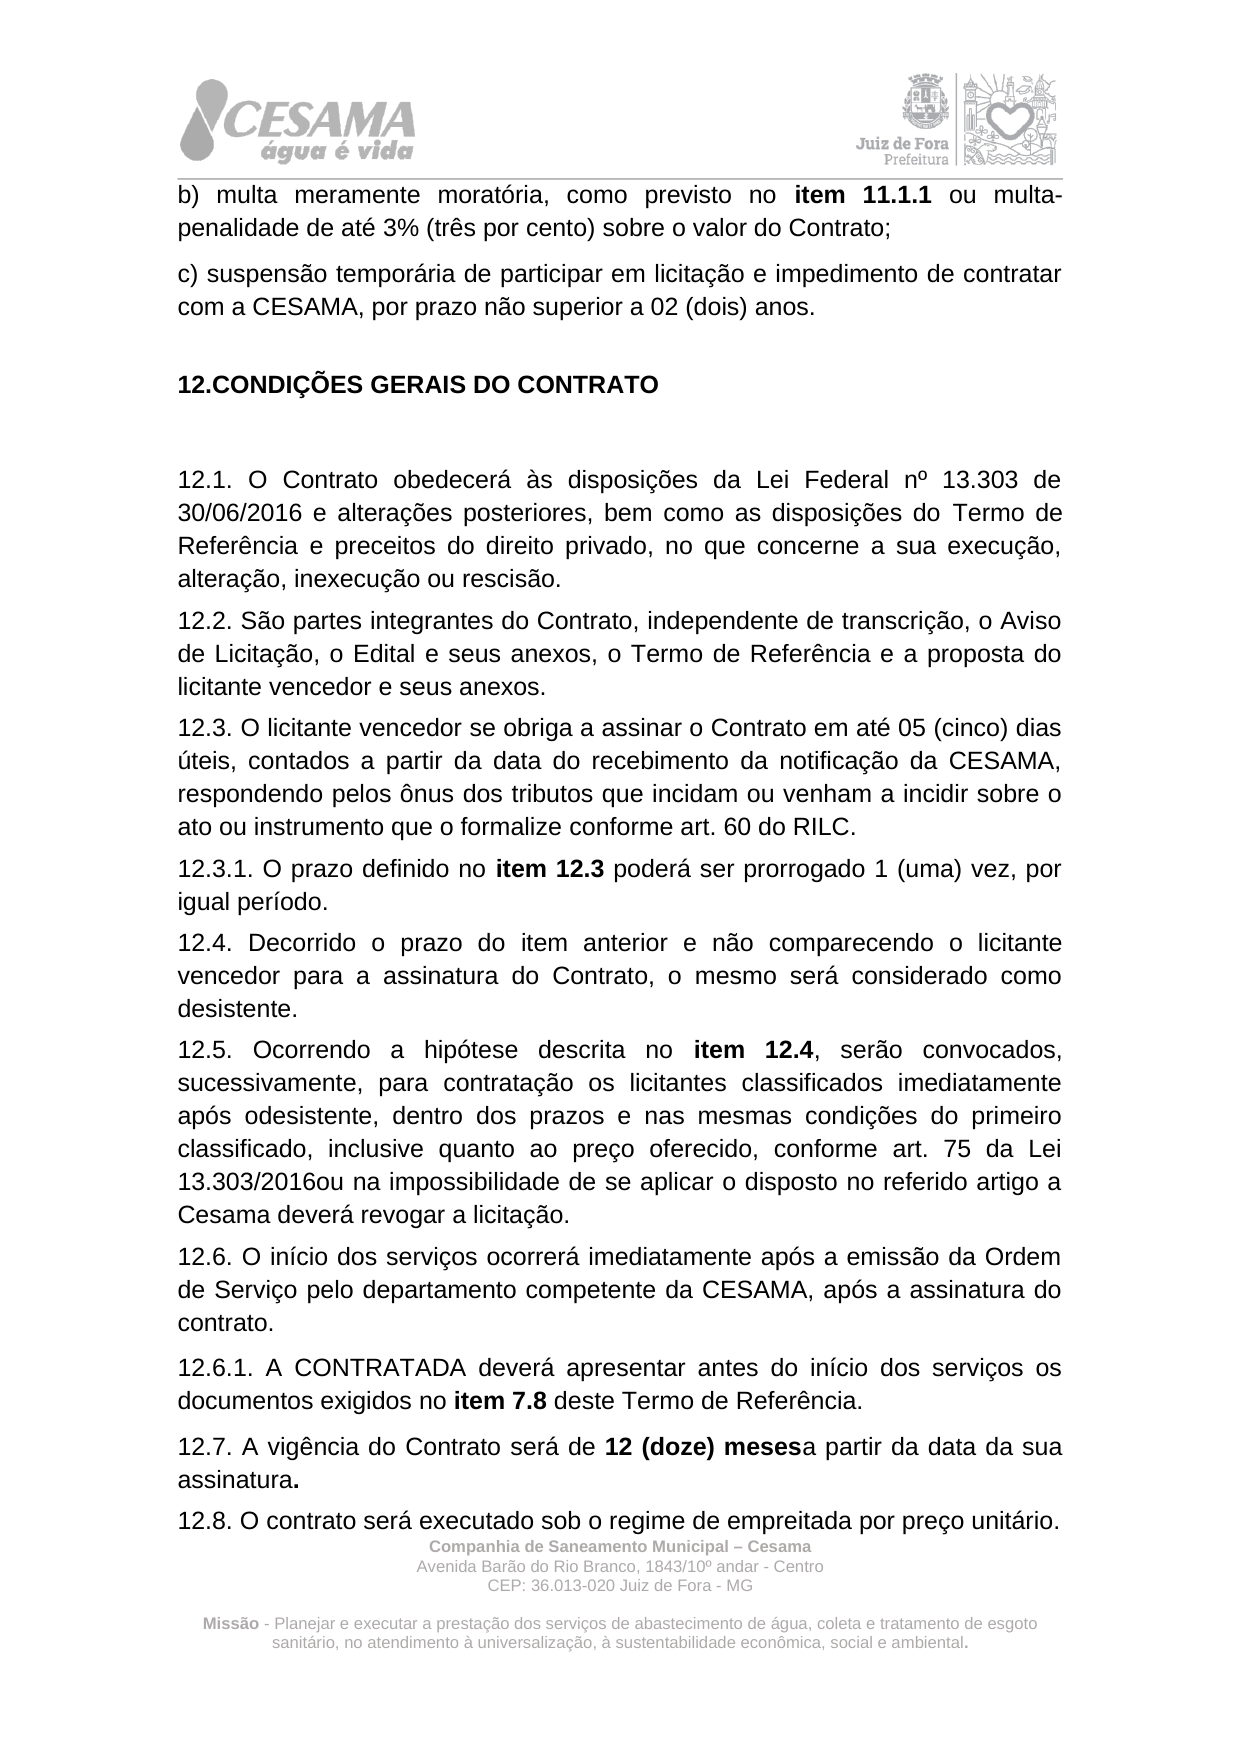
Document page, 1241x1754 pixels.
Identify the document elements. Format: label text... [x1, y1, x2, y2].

text 12.CONDIÇÕES GERAIS DO CONTRATO [177, 370, 1063, 399]
text 12.5. Ocorrendo a hipótese descrita no item 12.4, serão convocados, sucessivamente, para contratação os licitantes classificados imediatamente após odesistente, dentro dos prazos e nas mesmas condições do primeiro classificado, inclusive quanto ao preço oferecido, conforme art. 75 da Lei 13.303/2016ou na impossibilidade de se aplicar o disposto no referido artigo a Cesama deverá revogar a licitação. [177, 1035, 1063, 1229]
text 12.7. A vigência do Contrato será de 12 (doze) mesesa partir da data da sua assinatura. [177, 1432, 1063, 1494]
text 12.3.1. O prazo definido no item 12.3 poderá ser prorrogado 1 (uma) vez, por igual período. [177, 853, 1063, 915]
text 12.1. O Contrato obedecerá às disposições da Lei Federal nº 13.303 de 30/06/2016 e alterações posteriores, bem como as disposições do Termo de Referência e preceitos do direito privado, no que concerne a sua execução, alteração, inexecução ou rescisão. [177, 465, 1063, 593]
text 12.6.1. A CONTRATADA deverá apresentar antes do início dos serviços os documentos exigidos no item 7.8 deste Termo de Referência. [177, 1353, 1063, 1415]
text 12.6. O início dos serviços ocorrerá imediatamente após a emissão da Ordem de Serviço pelo departamento competente da CESAMA, após a assinatura do contrato. [177, 1242, 1063, 1337]
text 12.4. Decorrido o prazo do item anterior e não comparecendo o licitante vencedor para a assinatura do Contrato, o mesmo será considerado como desistente. [177, 928, 1063, 1023]
text 12.8. O contrato será executado sob o regime de empreitada por preço unitário. [177, 1506, 1063, 1535]
text c) suspensão temporária de participar em licitação e impedimento de contratar com a CESAMA, por prazo não superior a 02 (dois) anos. [177, 258, 1063, 320]
text 12.2. São partes integrantes do Contrato, independente de transcrição, o Aviso de Licitação, o Edital e seus anexos, o Termo de Referência e a proposta do licitante vencedor e seus anexos. [177, 606, 1063, 701]
text b) multa meramente moratória, como previsto no item 11.1.1 ou multa-penalidade de até 3% (três por cento) sobre o valor do Contrato; [177, 180, 1063, 242]
text 12.3. O licitante vencedor se obriga a assinar o Contrato em até 05 (cinco) dias úteis, contados a partir da data do recebimento da notificação da CESAMA, respondendo pelos ônus dos tributos que incidam ou venham a incidir sobre o ato ou instrumento que o formalize conforme art. 60 do RILC. [177, 713, 1063, 841]
picture [177, 73, 1063, 180]
